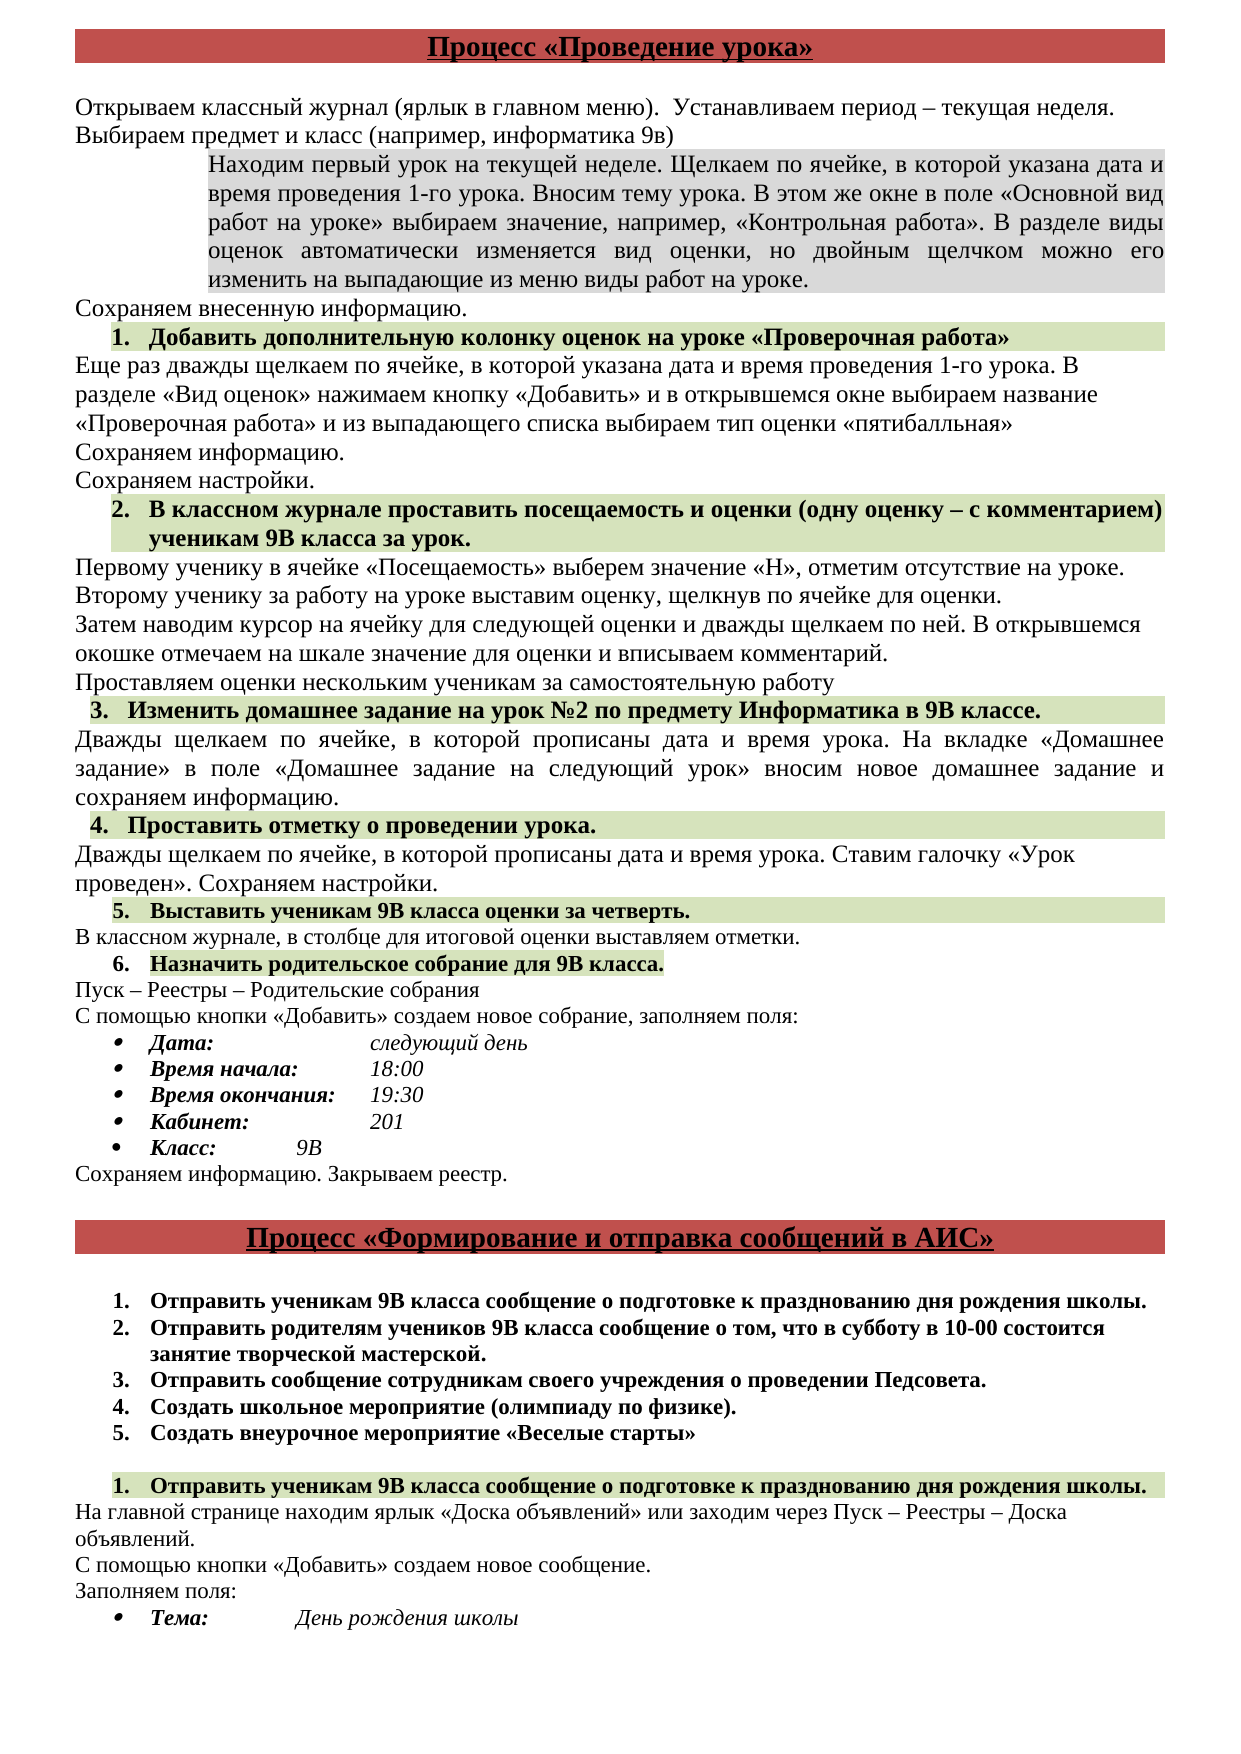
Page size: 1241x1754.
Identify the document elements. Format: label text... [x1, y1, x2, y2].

text На главной странице находим ярлык «Доска объявлений» или заходим через Пуск – Реестры – Доска объявлений. [75, 1498, 1165, 1551]
list Выставить ученикам 9В класса оценки за четверть. [112, 897, 1165, 923]
list Создать школьное мероприятие (олимпиаду по физике). [112, 1393, 1165, 1419]
text Сохраняем настройки. [75, 466, 1165, 494]
text Дважды щелкаем по ячейке, в которой прописаны дата и время урока. На вкладке «Домашнее задание» в поле «Домашнее задание на следующий урок» вносим новое домашнее задание и сохраняем информацию. [75, 724, 1165, 811]
list Назначить родительское собрание для 9В класса. [112, 949, 1165, 976]
text Дважды щелкаем по ячейке, в которой прописаны дата и время урока. Ставим галочку «Урок проведен». Сохраняем настройки. [75, 839, 1165, 897]
list Кабинет: 201 [112, 1108, 1165, 1134]
list Отправить сообщение сотрудникам своего учреждения о проведении Педсовета. [112, 1366, 1165, 1393]
list Класс: 9В [112, 1134, 1165, 1160]
text Второму ученику за работу на уроке выставим оценку, щелкнув по ячейке для оценки. [75, 581, 1165, 609]
text Заполняем поля: [75, 1577, 1165, 1604]
text Проставляем оценки нескольким ученикам за самостоятельную работу [75, 667, 1165, 696]
list Время начала: 18:00 [112, 1055, 1165, 1081]
text С помощью кнопки «Добавить» создаем новое собрание, заполняем поля: [75, 1002, 1165, 1029]
list Добавить дополнительную колонку оценок на уроке «Проверочная работа» [111, 322, 1165, 351]
text В классном журнале, в столбце для итоговой оценки выставляем отметки. [75, 923, 1165, 949]
text С помощью кнопки «Добавить» создаем новое сообщение. [75, 1551, 1165, 1577]
text Сохраняем информацию. Закрываем реестр. [75, 1160, 1165, 1187]
list Тема: День рождения школы [112, 1604, 1165, 1630]
text Находим первый урок на текущей неделе. Щелкаем по ячейке, в которой указана дата и время проведения 1-го урока. Вносим тему урока. В этом же окне в поле «Основной вид работ на уроке» выбираем значение, например, «Контрольная работа». В разделе виды оценок автоматически изменяется вид оценки, но двойным щелчком можно его изменить на выпадающие из меню виды работ на уроке. [208, 149, 1165, 293]
list Отправить ученикам 9В класса сообщение о подготовке к празднованию дня рождения школы. [112, 1287, 1165, 1314]
list Дата: следующий день [112, 1029, 1165, 1055]
text Процесс «Проведение урока» [75, 29, 1165, 63]
list Отправить ученикам 9В класса сообщение о подготовке к празднованию дня рождения школы. [112, 1472, 1165, 1498]
text Еще раз дважды щелкаем по ячейке, в которой указана дата и время проведения 1-го урока. В разделе «Вид оценок» нажимаем кнопку «Добавить» и в открывшемся окне выбираем название «Проверочная работа» и из выпадающего списка выбираем тип оценки «пятибалльная» [75, 351, 1165, 437]
text Сохраняем внесенную информацию. [75, 293, 1165, 322]
text Затем наводим курсор на ячейку для следующей оценки и дважды щелкаем по ней. В открывшемся окошке отмечаем на шкале значение для оценки и вписываем комментарий. [75, 609, 1165, 667]
list Проставить отметку о проведении урока. [90, 811, 1165, 839]
list Создать внеурочное мероприятие «Веселые старты» [112, 1419, 1165, 1446]
list Изменить домашнее задание на урок №2 по предмету Информатика в 9В классе. [90, 696, 1165, 724]
text Первому ученику в ячейке «Посещаемость» выберем значение «Н», отметим отсутствие на уроке. [75, 552, 1165, 581]
list В классном журнале проставить посещаемость и оценки (одну оценку – с комментарием) ученикам 9В класса за урок. [111, 494, 1165, 552]
list Отправить родителям учеников 9В класса сообщение о том, что в субботу в 10-00 состоится занятие творческой мастерской. [112, 1314, 1165, 1366]
text Процесс «Формирование и отправка сообщений в АИС» [75, 1220, 1165, 1254]
text Открываем классный журнал (ярлык в главном меню). Устанавливаем период – текущая неделя. Выбираем предмет и класс (например, информатика 9в) [75, 92, 1165, 149]
list Время окончания: 19:30 [112, 1081, 1165, 1108]
text Сохраняем информацию. [75, 437, 1165, 466]
text Пуск – Реестры – Родительские собрания [75, 976, 1165, 1002]
